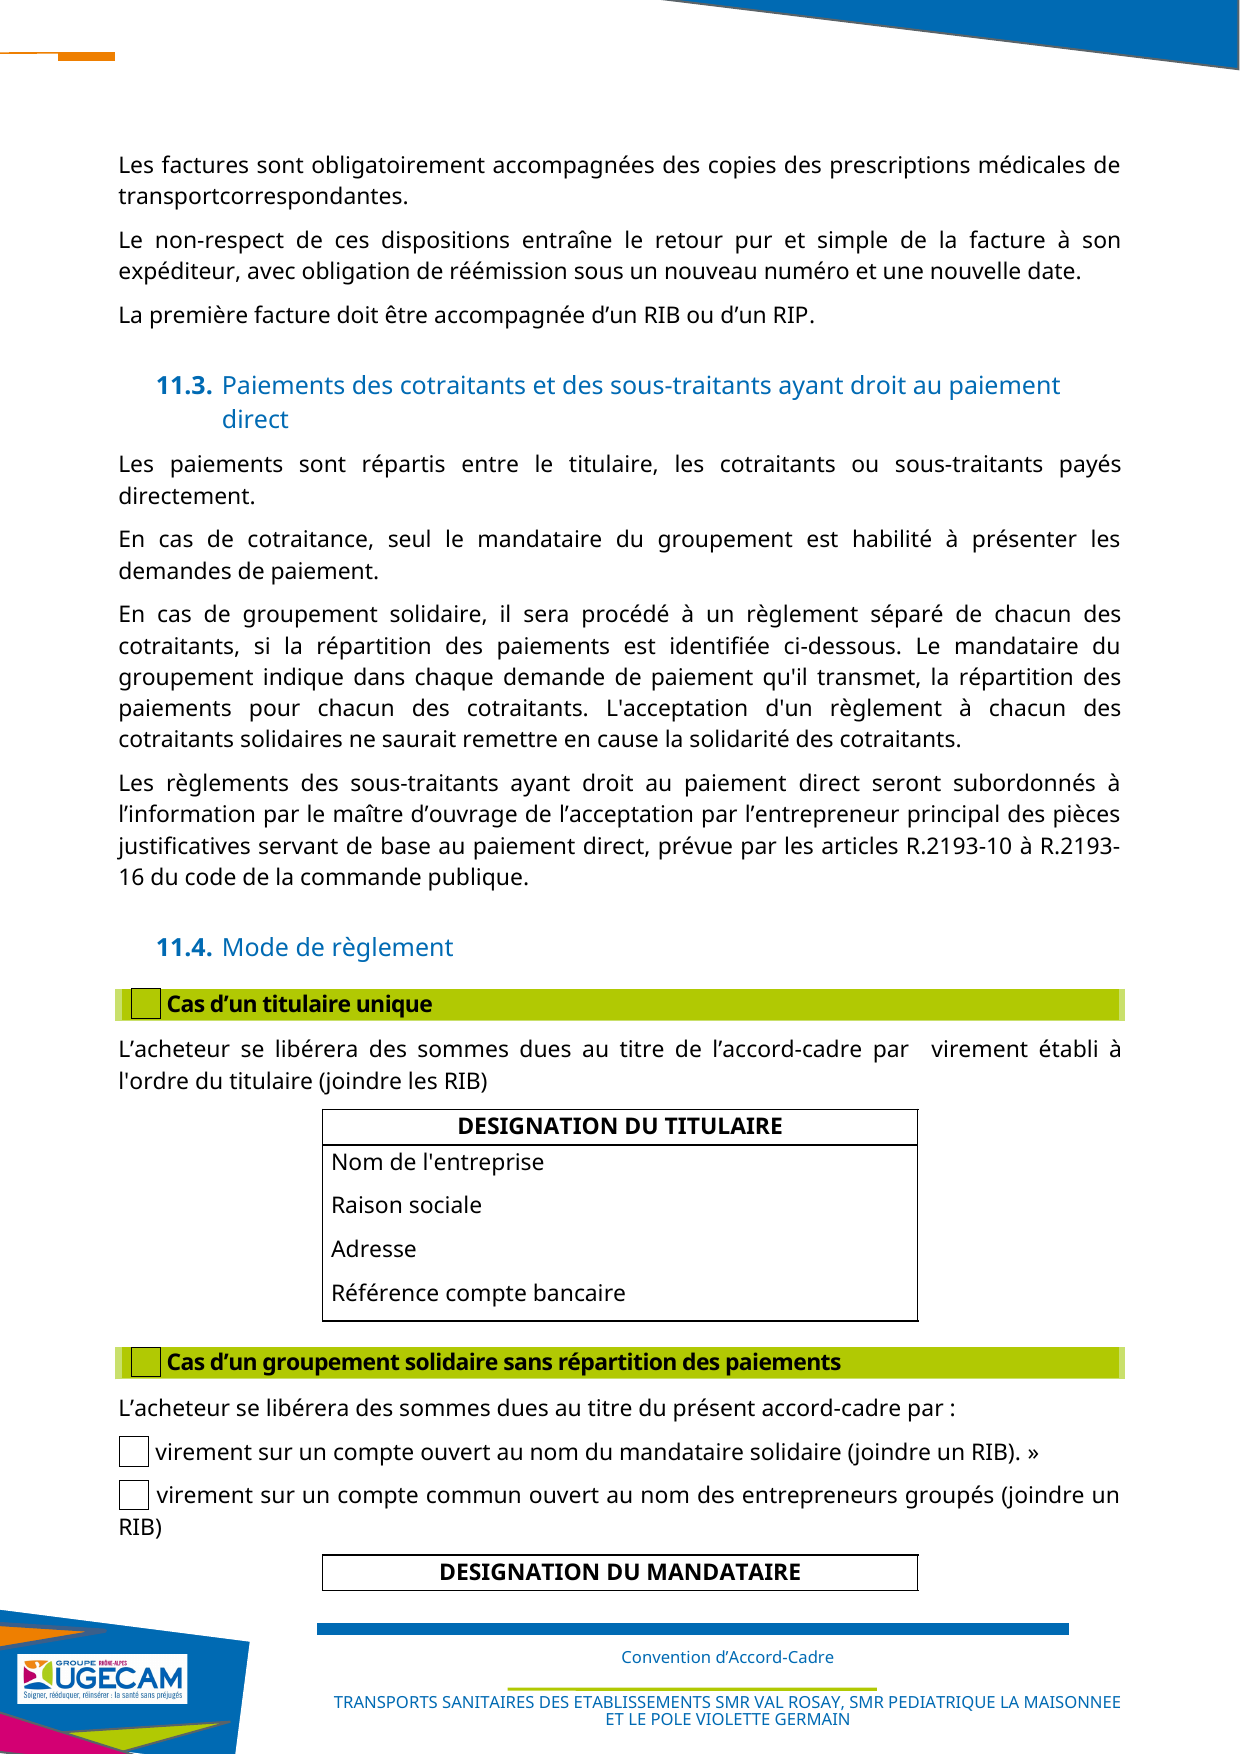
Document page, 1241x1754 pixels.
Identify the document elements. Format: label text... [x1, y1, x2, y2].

table_cell Nom de l'entreprise Raison sociale Adresse Référence compte bancaire [323, 1146, 917, 1320]
text L’acheteur se libérera des sommes dues au titre de l’accord-cadre par virement établi à l'ordre du titulaire (joindre les RIB) [118, 1033, 1122, 1096]
text Le non-respect de ces dispositions entraîne le retour pur et simple de la facture à son expéditeur, avec obligation de réémission sous un nouveau numéro et une nouvelle date. [118, 224, 1122, 286]
text Cas d’un titulaire unique [122, 989, 1119, 1020]
table_header DESIGNATION DU MANDATAIRE [323, 1556, 917, 1590]
table_header DESIGNATION DU TITULAIRE [323, 1110, 917, 1144]
text En cas de groupement solidaire, il sera procédé à un règlement séparé de chacun des cotraitants, si la répartition des paiements est identifiée ci-dessous. Le mandataire du groupement indique dans chaque demande de paiement qu'il transmet, la répartition des paiements pour chacun des cotraitants. L'acceptation d'un règlement à chacun des cotraitants solidaires ne saurait remettre en cause la solidarité des cotraitants. [118, 598, 1122, 754]
text En cas de cotraitance, seul le mandataire du groupement est habilité à présenter les demandes de paiement. [118, 523, 1122, 586]
list Paiements des cotraitants et des sous-traitants ayant droit au paiement direct [156, 368, 1122, 436]
text Les factures sont obligatoirement accompagnées des copies des prescriptions médicales de transportcorrespondantes. [118, 149, 1122, 211]
picture [17, 1654, 188, 1704]
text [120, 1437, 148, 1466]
list Mode de règlement [156, 929, 1122, 964]
text virement sur un compte commun ouvert au nom des entrepreneurs groupés (joindre un RIB) [118, 1479, 1122, 1542]
text L’acheteur se libérera des sommes dues au titre du présent accord-cadre par : [118, 1392, 1122, 1423]
text Les paiements sont répartis entre le titulaire, les cotraitants ou sous-traitants payés directement. [118, 448, 1122, 511]
text Les règlements des sous-traitants ayant droit au paiement direct seront subordonnés à l’information par le maître d’ouvrage de l’acceptation par l’entrepreneur principal des pièces justificatives servant de base au paiement direct, prévue par les articles R.2193-10 à R.2193-16 du code de la commande publique. [118, 767, 1122, 892]
text virement sur un compte ouvert au nom du mandataire solidaire (joindre un RIB). » [149, 1436, 1122, 1467]
text La première facture doit être accompagnée d’un RIB ou d’un RIP. [118, 299, 1122, 330]
text Cas d’un groupement solidaire sans répartition des paiements [122, 1347, 1119, 1378]
